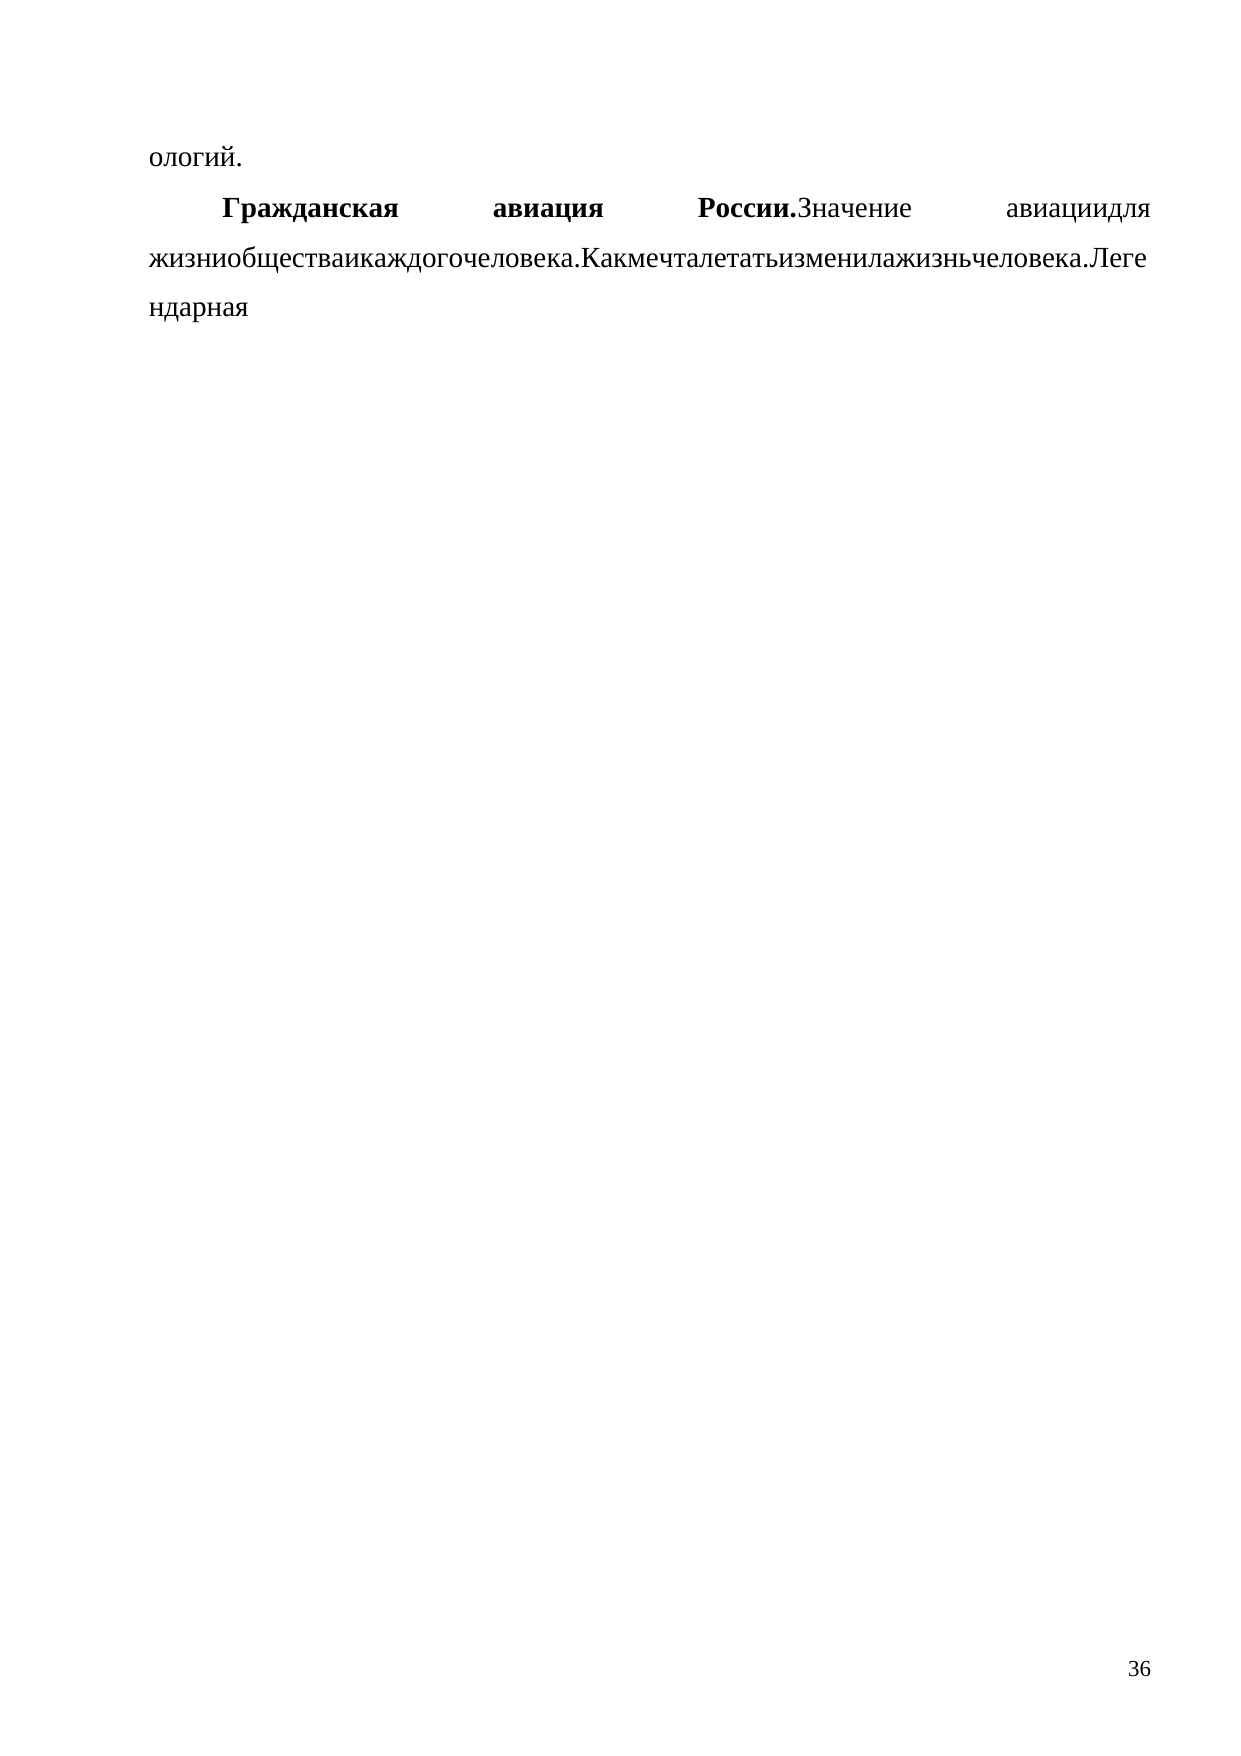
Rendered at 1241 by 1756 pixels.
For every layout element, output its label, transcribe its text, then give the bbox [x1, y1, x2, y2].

text Гражданская авиация России.Значение авиациидля жизниобществаикаждогочеловека.Какмечталетатьизменилажизньчеловека.Легендарная [148, 190, 1151, 323]
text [148, 139, 1152, 173]
